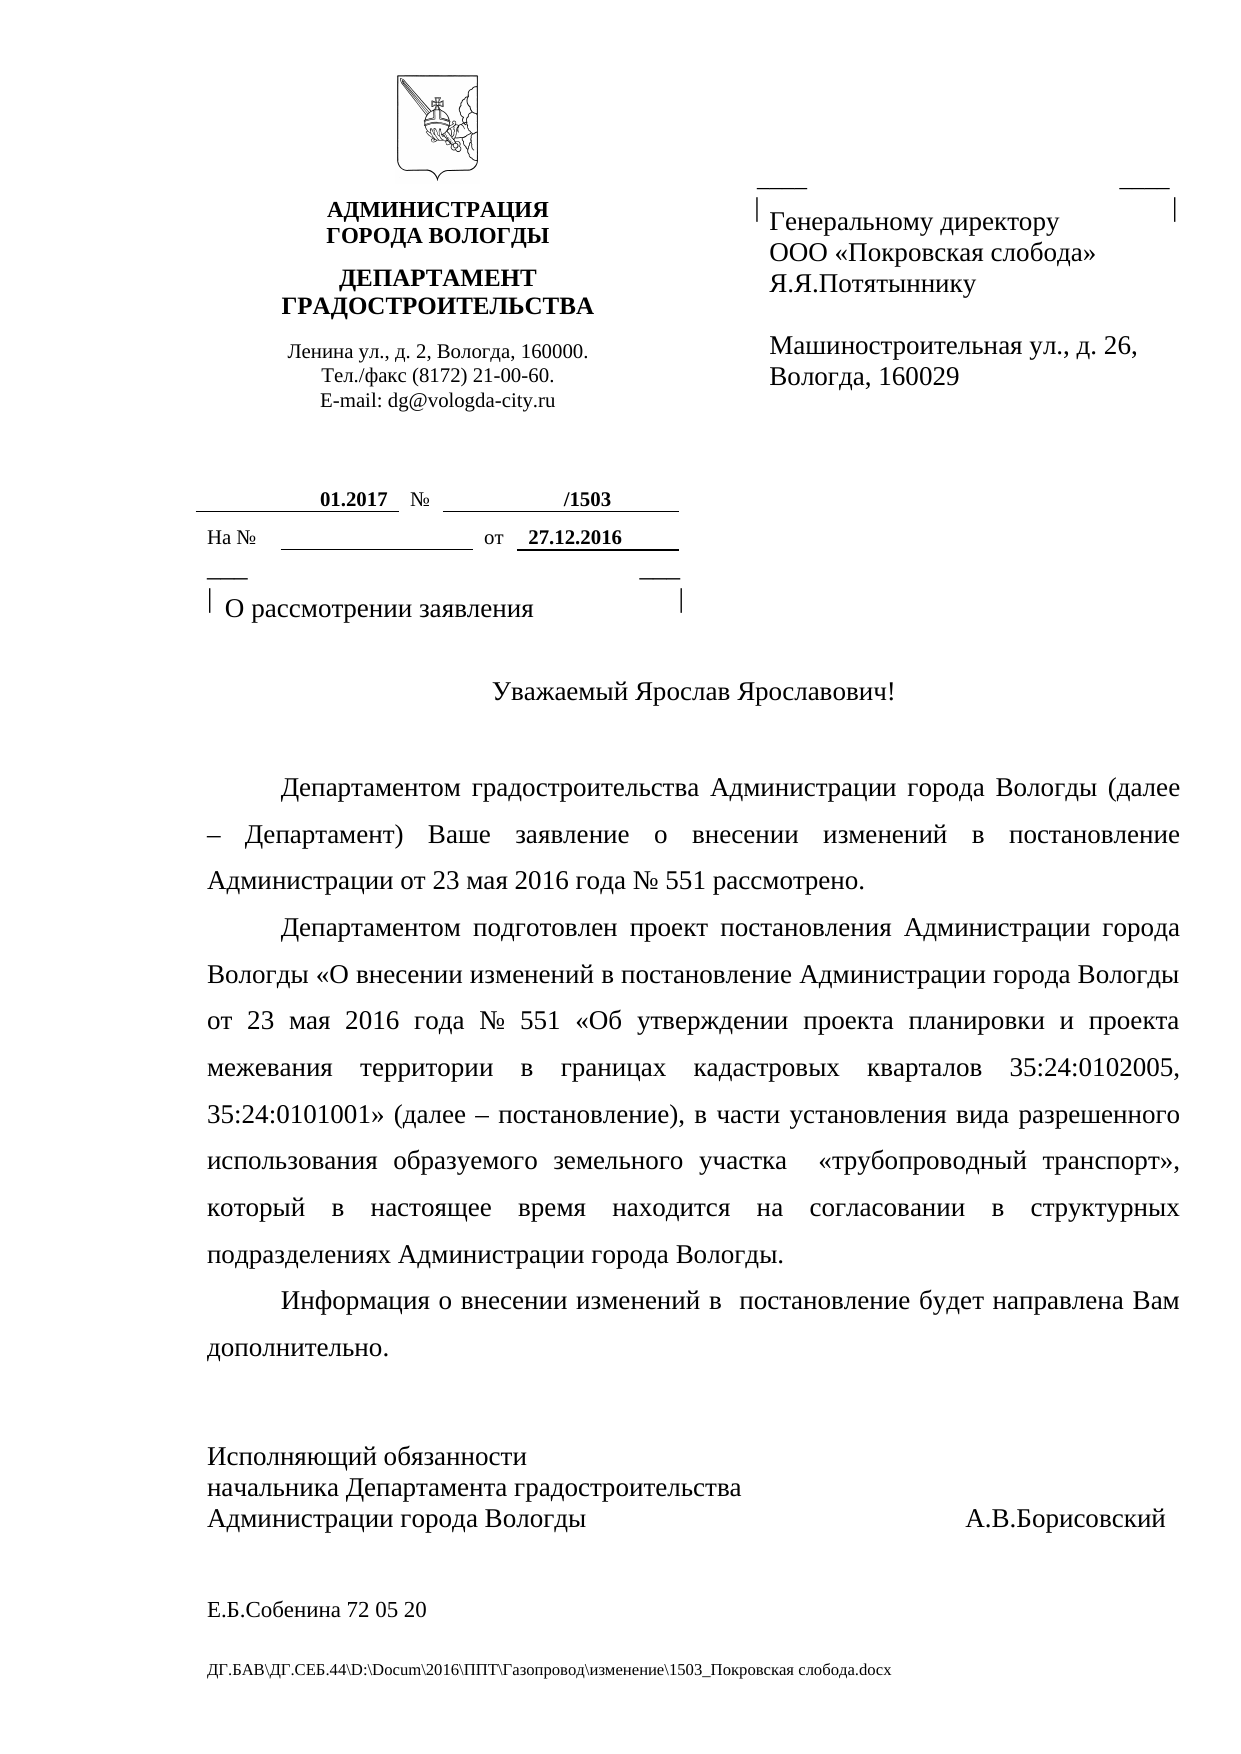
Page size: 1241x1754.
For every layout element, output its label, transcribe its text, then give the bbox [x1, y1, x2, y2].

text Департаментом подготовлен проект постановления Администрации города Вологды «О внесении изменений в постановление Администрации города Вологды от 23 мая 2016 года № 551 «Об утверждении проекта планировки и проекта межевания территории в границах кадастровых кварталов 35:24:0102005, 35:24:0101001» (далее – постановление), в части установления вида разрешенного использования образуемого земельного участка «трубопроводный транспорт», который в настоящее время находится на согласовании в структурных подразделениях Администрации города Вологды. [207, 911, 1181, 1269]
table_cell [281, 511, 473, 549]
text Е.Б.Собенина 72 05 20 [207, 1596, 1181, 1622]
text | | [207, 191, 1181, 223]
table_header /1503 [443, 481, 679, 511]
text Исполняющий обязанности [207, 1440, 1181, 1471]
text Уважаемый Ярослав Ярославович! [207, 675, 1181, 706]
table_header 01.2017 [196, 481, 399, 511]
table_cell 27.12.2016 [517, 512, 679, 549]
text ____ ____ [207, 163, 1181, 191]
text ___ ___ [207, 551, 1181, 582]
text Администрации города Вологды А.В.Борисовский [207, 1502, 1181, 1533]
text | | [207, 582, 1181, 613]
text начальника Департамента градостроительства [207, 1471, 1181, 1502]
table_cell На № [196, 512, 281, 549]
table_header № [399, 481, 443, 511]
picture [395, 73, 481, 184]
text Информация о внесении изменений в постановление будет направлена Вам дополнительно. [207, 1284, 1181, 1362]
text Департаментом градостроительства Администрации города Вологды (далее – Департамент) Ваше заявление о внесении изменений в постановление Администрации от 23 мая 2016 года № 551 рассмотрено. [207, 771, 1181, 896]
table_cell от [473, 512, 517, 549]
